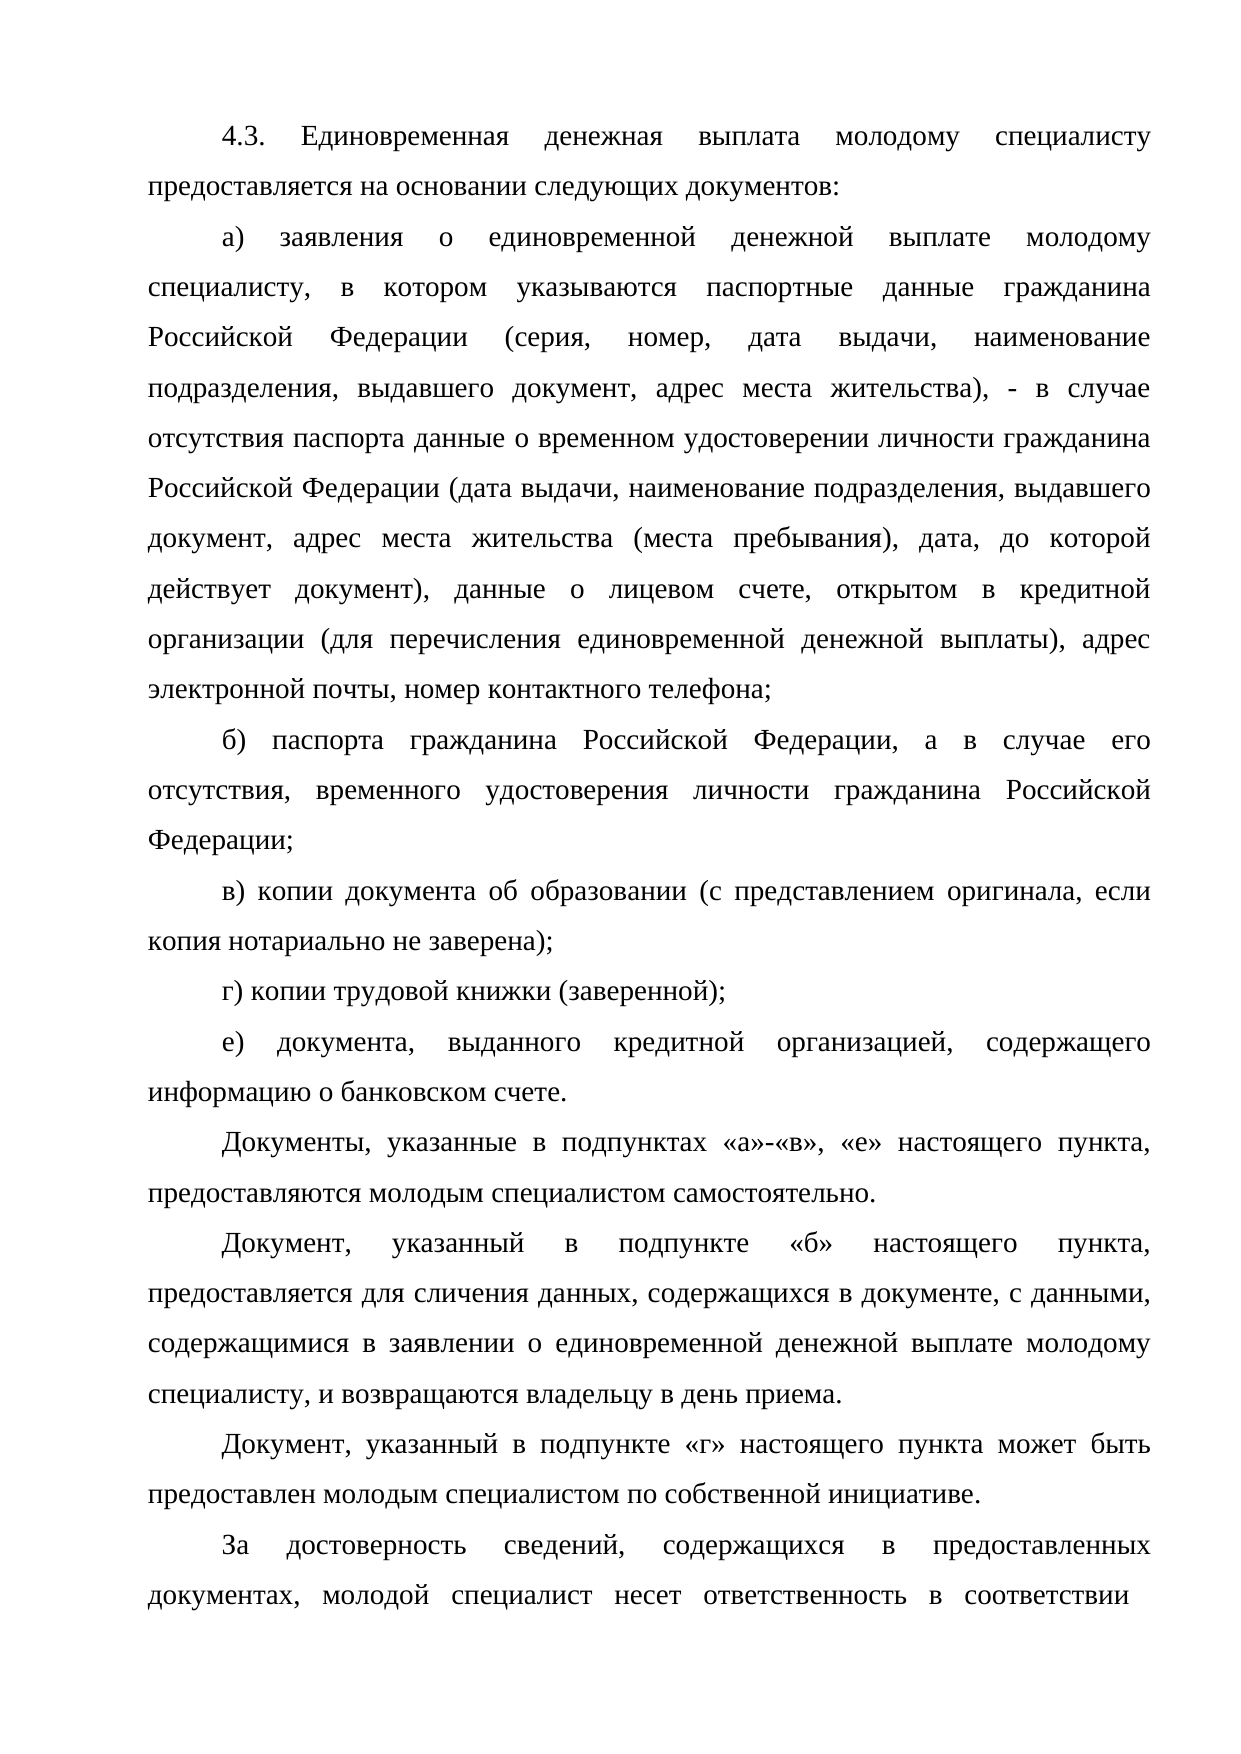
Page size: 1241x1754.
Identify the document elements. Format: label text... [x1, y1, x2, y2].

text Документ, указанный в подпункте «б» настоящего пункта, предоставляется для сличения данных, содержащихся в документе, с данными, содержащимися в заявлении о единовременной денежной выплате молодому специалисту, и возвращаются владельцу в день приема. [148, 1225, 1152, 1409]
text Документ, указанный в подпункте «г» настоящего пункта может быть предоставлен молодым специалистом по собственной инициативе. [148, 1426, 1152, 1510]
text б) паспорта гражданина Российской Федерации, а в случае его отсутствия, временного удостоверения личности гражданина Российской Федерации; [148, 722, 1152, 856]
text 4.3. Единовременная денежная выплата молодому специалисту предоставляется на основании следующих документов: [148, 118, 1152, 202]
text г) копии трудовой книжки (заверенной); [148, 973, 1152, 1007]
text е) документа, выданного кредитной организацией, содержащего информацию о банковском счете. [148, 1024, 1152, 1108]
text а) заявления о единовременной денежной выплате молодому специалисту, в котором указываются паспортные данные гражданина Российской Федерации (серия, номер, дата выдачи, наименование подразделения, выдавшего документ, адрес места жительства), - в случае отсутствия паспорта данные о временном удостоверении личности гражданина Российской Федерации (дата выдачи, наименование подразделения, выдавшего документ, адрес места жительства (места пребывания), дата, до которой действует документ), данные о лицевом счете, открытом в кредитной организации (для перечисления единовременной денежной выплаты), адрес электронной почты, номер контактного телефона; [148, 219, 1152, 705]
text в) копии документа об образовании (с представлением оригинала, если копия нотариально не заверена); [148, 873, 1152, 957]
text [148, 1527, 1152, 1611]
text Документы, указанные в подпунктах «а»-«в», «е» настоящего пункта, предоставляются молодым специалистом самостоятельно. [148, 1124, 1152, 1208]
